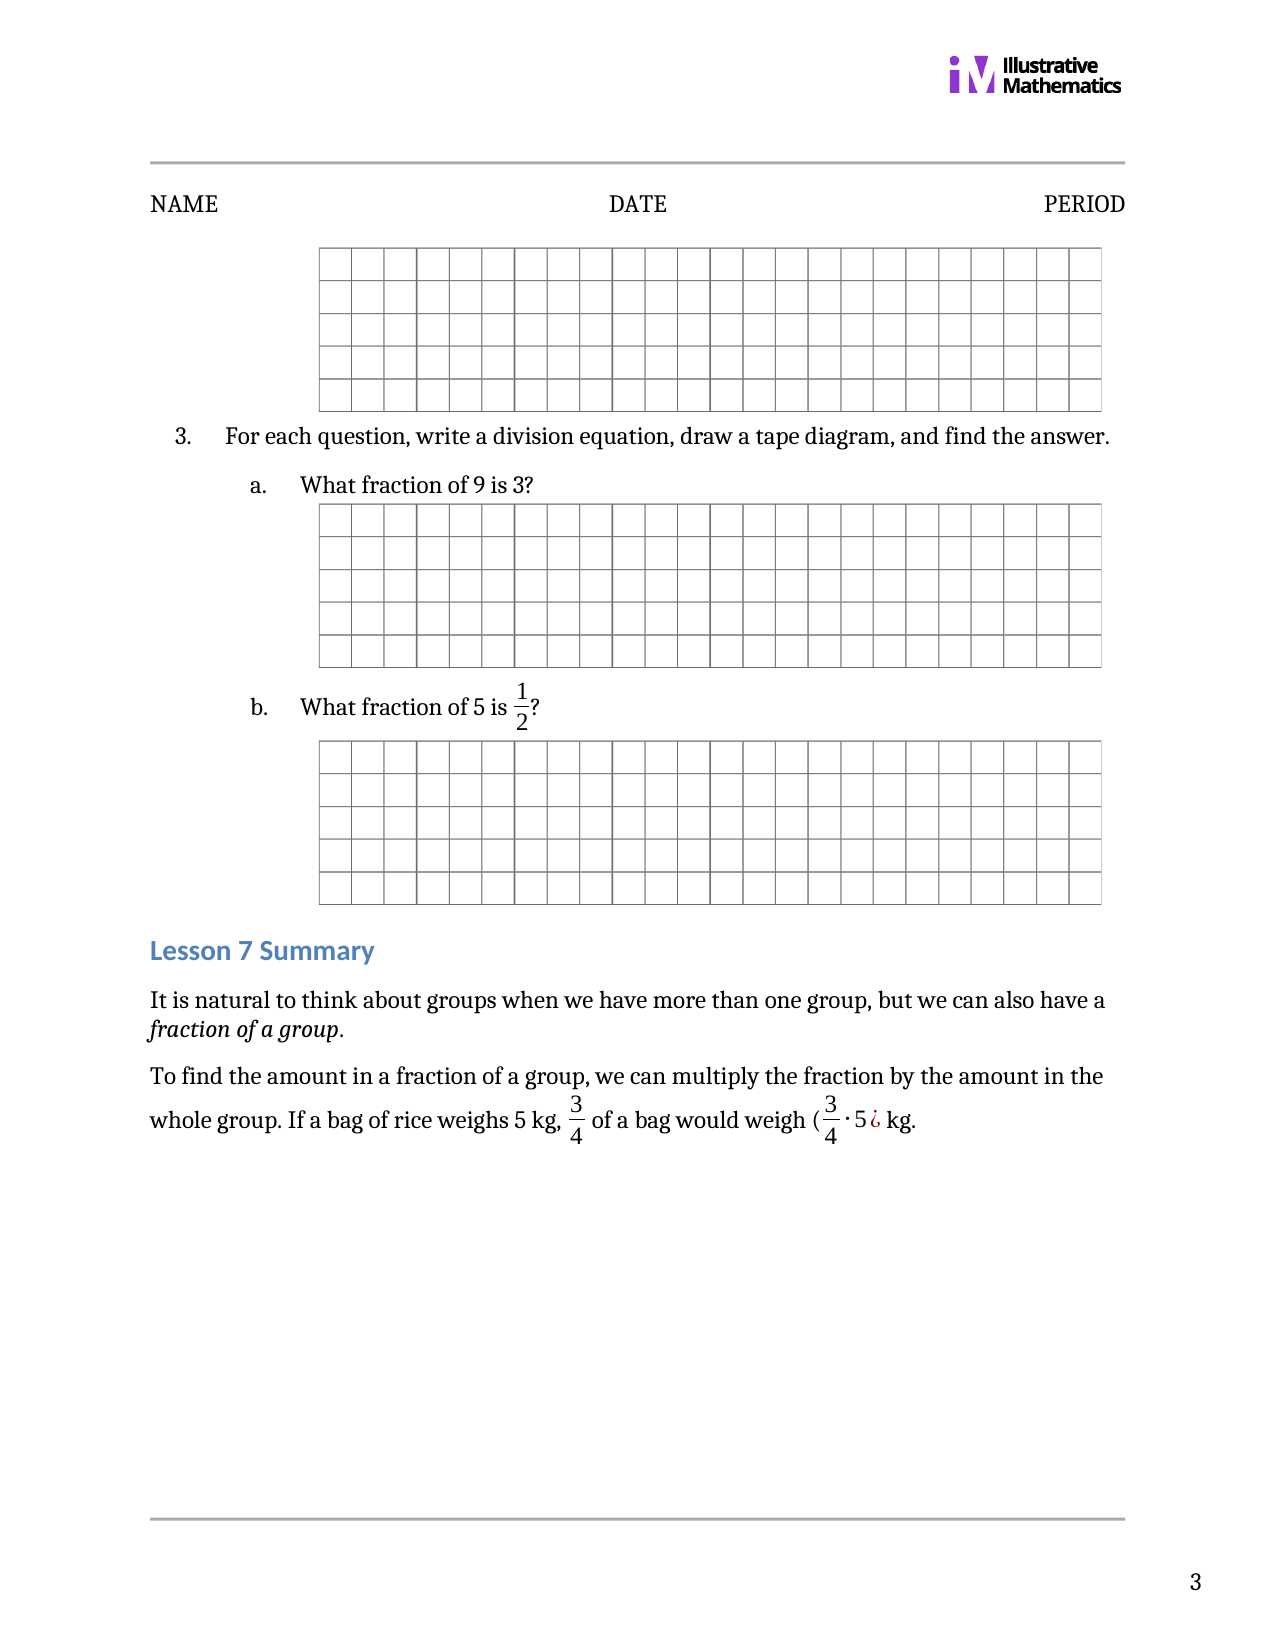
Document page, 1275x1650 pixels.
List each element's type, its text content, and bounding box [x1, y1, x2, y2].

list What fraction of 9 is 3? [250, 471, 1125, 500]
picture [949, 55, 1121, 93]
picture [318, 503, 1102, 668]
picture [318, 247, 1102, 412]
subtitle Lesson 7 Summary [150, 932, 1125, 967]
text To find the amount in a fraction of a group, we can multiply the fraction by the amount in the whole group. If a bag of rice weighs 5 kg, of a bag would weigh ( kg. [150, 1062, 1125, 1150]
list What fraction of 5 is ? [250, 678, 1125, 737]
text It is natural to think about groups when we have more than one group, but we can also have a fraction of a group. [150, 986, 1125, 1043]
picture [318, 740, 1102, 905]
list For each question, write a division equation, draw a tape diagram, and find the answer. [175, 422, 1125, 450]
